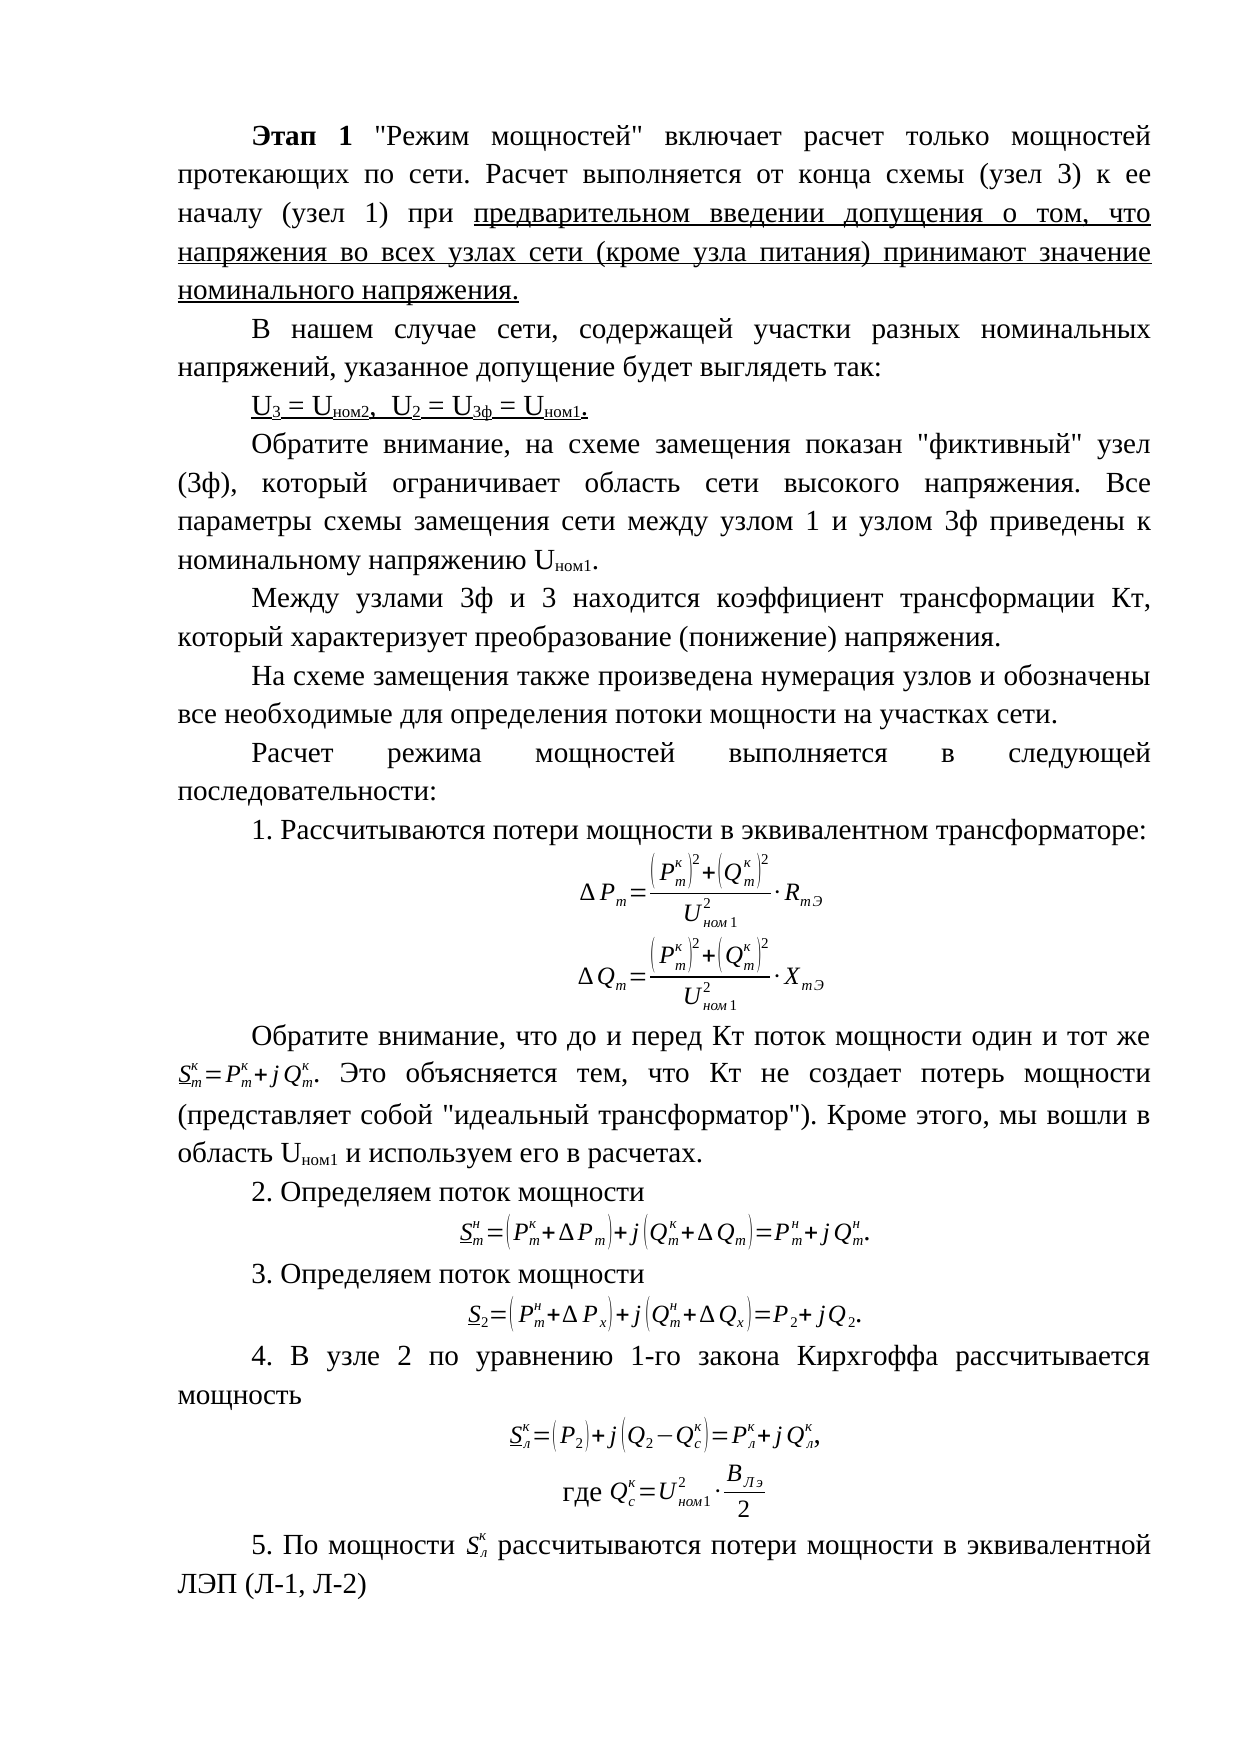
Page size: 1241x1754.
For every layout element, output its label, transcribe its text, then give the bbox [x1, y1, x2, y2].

list Этап 1 "Режим мощностей" включает расчет только мощностей протекающих по сети. Расчет выполняется от конца схемы (узел 3) к ее началу (узел 1) при предварительном введении допущения о том, что напряжения во всех узлах сети (кроме узла питания) принимают значение номинального напряжения. [177, 118, 1152, 263]
list 4. В узле 2 по уравнению 1-го закона Кирхгоффа рассчитывается мощность [177, 1338, 1152, 1410]
list На схеме замещения также произведена нумерация узлов и обозначены все необходимые для определения потоки мощности на участках сети. [177, 658, 1152, 730]
list Расчет режима мощностей выполняется в следующей последовательности: [177, 735, 1152, 807]
list Обратите внимание, на схеме замещения показан "фиктивный" узел (3ф), который ограничивает область сети высокого напряжения. Все параметры схемы замещения сети между узлом 1 и узлом 3ф приведены к номинальному напряжению Uном1. [177, 426, 1152, 576]
list , [177, 1415, 1152, 1454]
list 3. Определяем поток мощности [177, 1256, 1152, 1290]
list Этап 1 "Режим мощностей" включает расчет только мощностей протекающих по сети. Расчет выполняется от конца схемы (узел 3) к ее началу (узел 1) при предварительном введении допущения о том, что напряжения во всех узлах сети (кроме узла питания) принимают значение номинального напряжения. [177, 264, 1152, 306]
list U3 = Uном2, U2 = U3ф = Uном1. [177, 388, 1152, 421]
list . [177, 1295, 1152, 1333]
list 1. Рассчитываются потери мощности в эквивалентном трансформаторе: [177, 812, 1152, 845]
list . [177, 1212, 1152, 1251]
list Между узлами 3ф и 3 находится коэффициент трансформации Кт, который характеризует преобразование (понижение) напряжения. [177, 581, 1152, 653]
list 2. Определяем поток мощности [177, 1174, 1152, 1207]
list 5. По мощности рассчитываются потери мощности в эквивалентной ЛЭП (Л-1, Л-2) [177, 1527, 1152, 1600]
list где [177, 1459, 1152, 1522]
list Обратите внимание, что до и перед Кт поток мощности один и тот же . Это объясняется тем, что Кт не создает потерь мощности (представляет собой "идеальный трансформатор"). Кроме этого, мы вошли в область Uном1 и используем его в расчетах. [177, 1018, 1152, 1169]
list В нашем случае сети, содержащей участки разных номинальных напряжений, указанное допущение будет выглядеть так: [177, 311, 1152, 383]
